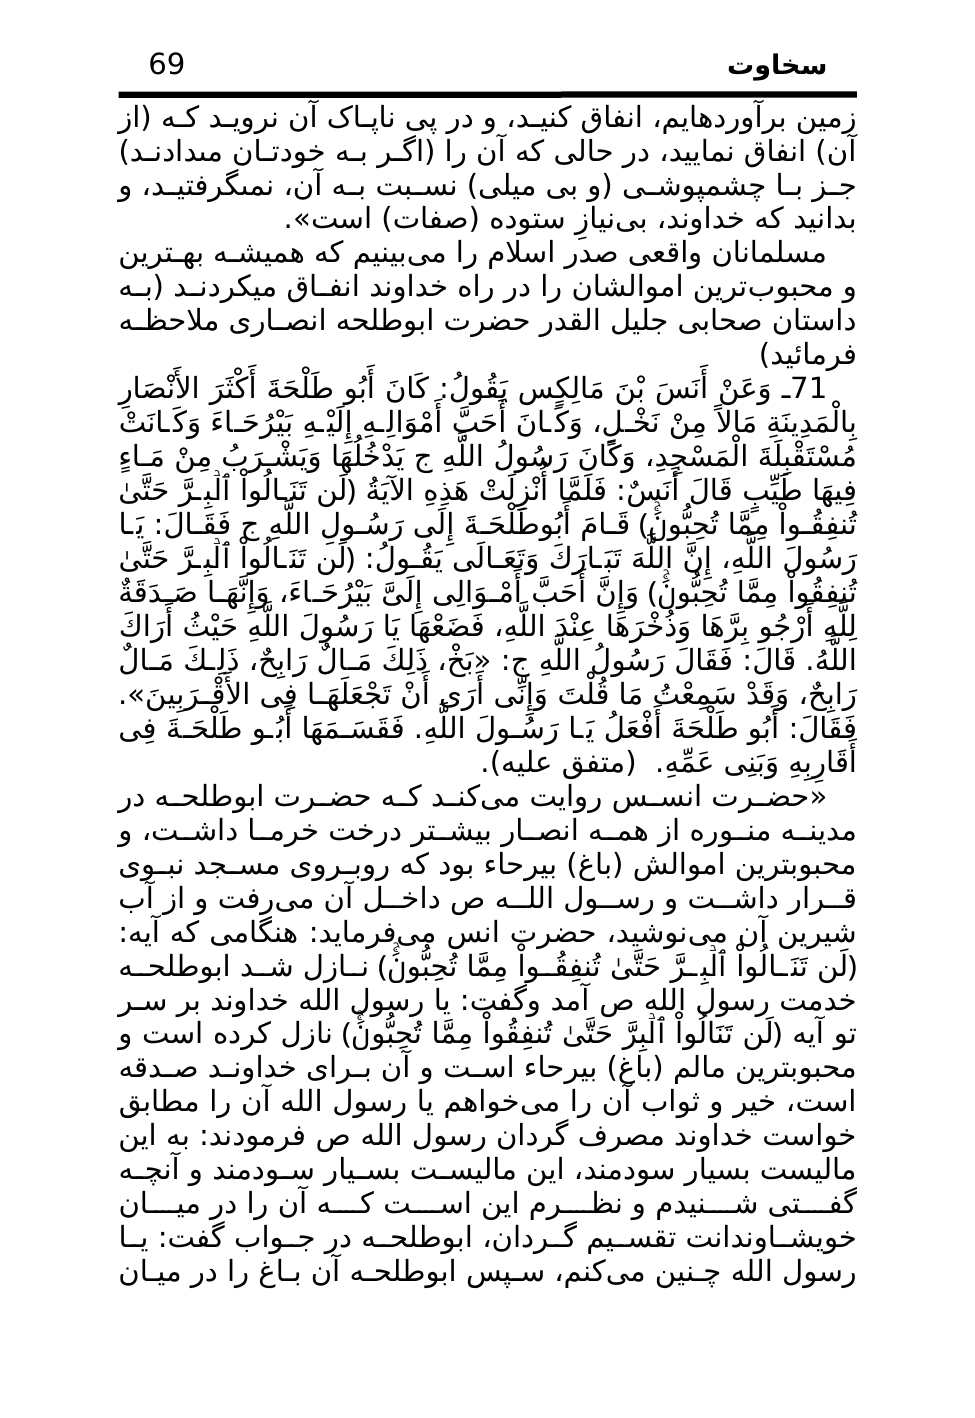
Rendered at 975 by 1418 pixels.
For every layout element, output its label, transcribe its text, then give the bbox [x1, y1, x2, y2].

text 71ـ وَعَنْ أَنَسَ بْنَ مَالِكٍس يَقُولُ: كَانَ أَبُو طَلْحَةَ أَكْثَرَ الأَنْصَارِ بِالْمَدِينَةِ مَالاً مِنْ نَخْلٍ، وَكَانَ أَحَبَّ أَمْوَالِهِ إِلَيْهِ بَيْرُحَاءَ وَكَانَتْ مُسْتَقْبِلَةَ الْمَسْجِدِ، وَكَانَ رَسُولُ اللَّهِ ج يَدْخُلُهَا وَيَشْرَبُ مِنْ مَاءٍ فِيهَا طَيِّبٍ قَالَ أَنَسٌ: فَلَمَّا أُنْزِلَتْ هَذِهِ الآيَةُ ﴿لَن تَنَالُواْ ٱلۡبِرَّ حَتَّىٰ تُنفِقُواْ مِمَّا تُحِبُّونَۚ﴾ قَامَ أَبُوطَلْحَةَ إِلَى رَسُولِ اللَّهِ ج فَقَالَ: يَا رَسُولَ اللَّهِ، إِنَّ اللَّهَ تَبَارَكَ وَتَعَالَى يَقُولُ: ﴿لَن تَنَالُواْ ٱلۡبِرَّ حَتَّىٰ تُنفِقُواْ مِمَّا تُحِبُّونَۚ﴾ وَإِنَّ أَحَبَّ أَمْوَالِى إِلَىَّ بَيْرُحَاءَ، وَإِنَّهَا صَدَقَةٌ لِلَّهِ أَرْجُو بِرَّهَا وَذُخْرَهَا عِنْدَ اللَّهِ، فَضَعْهَا يَا رَسُولَ اللَّهِ حَيْثُ أَرَاكَ اللَّهُ. قَالَ: فَقَالَ رَسُولُ اللَّهِ ج: «بَخْ، ذَلِكَ مَالٌ رَابِحٌ، ذَلِكَ مَالٌ رَابِحٌ، وَقَدْ سَمِعْتُ مَا قُلْتَ وَإِنِّى أَرَى أَنْ تَجْعَلَهَا فِى الأَقْرَبِينَ». فَقَالَ: أَبُو طَلْحَةَ أَفْعَلُ يَا رَسُولَ اللَّهِ. فَقَسَمَهَا أَبُو طَلْحَةَ فِى أَقَارِبِهِ وَبَنِى عَمِّهِ. (متفق علیه). [118, 372, 857, 779]
text مسلمانان واقعی صدر اسلام را می‌بینیم که همیشه بهترین و محبوب‌ترین اموالشان را در راه خداوند انفاق میکردند (به داستان صحابی جلیل القدر حضرت ابوطلحه انصاری ملاحظه فرمائید) [118, 236, 857, 372]
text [118, 100, 857, 236]
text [118, 779, 857, 1288]
